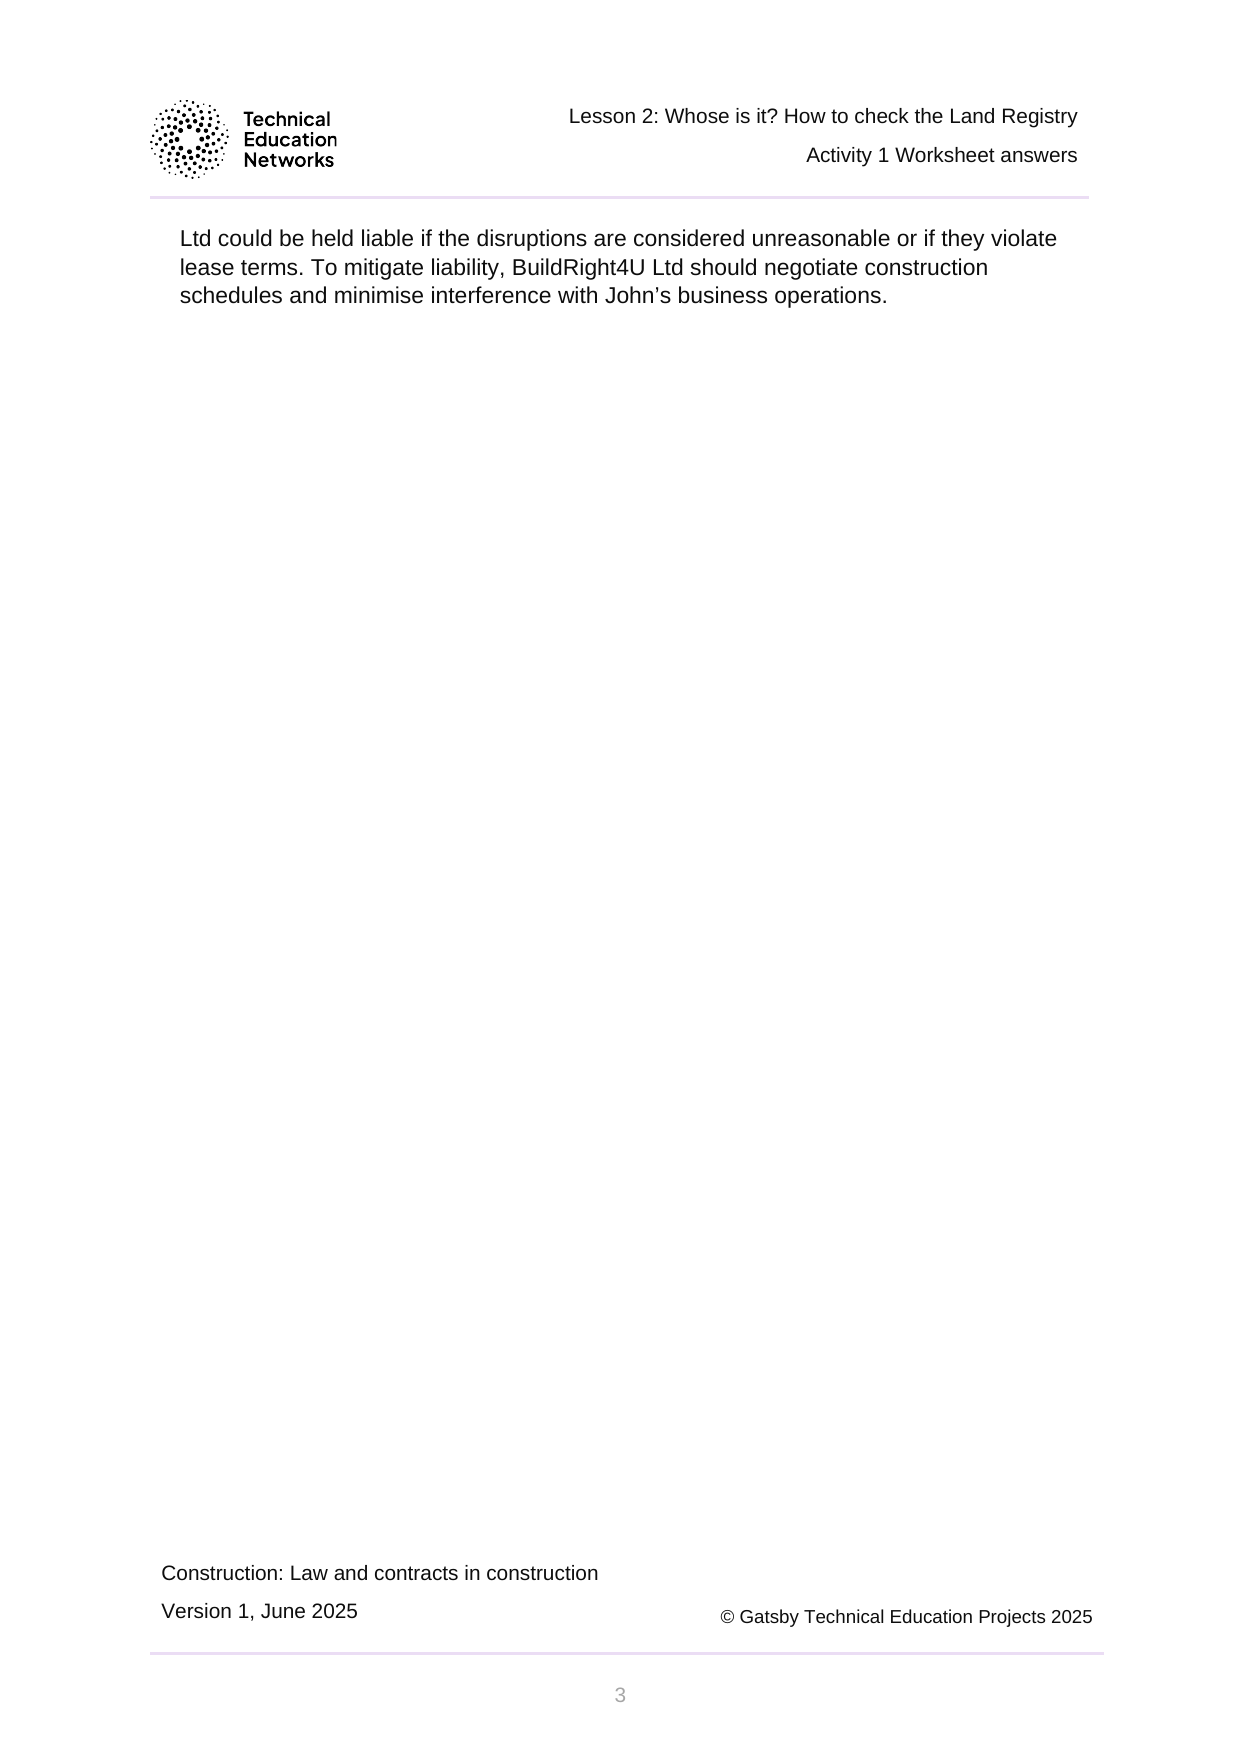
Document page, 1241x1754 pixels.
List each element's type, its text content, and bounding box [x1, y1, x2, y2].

picture [150, 100, 337, 179]
